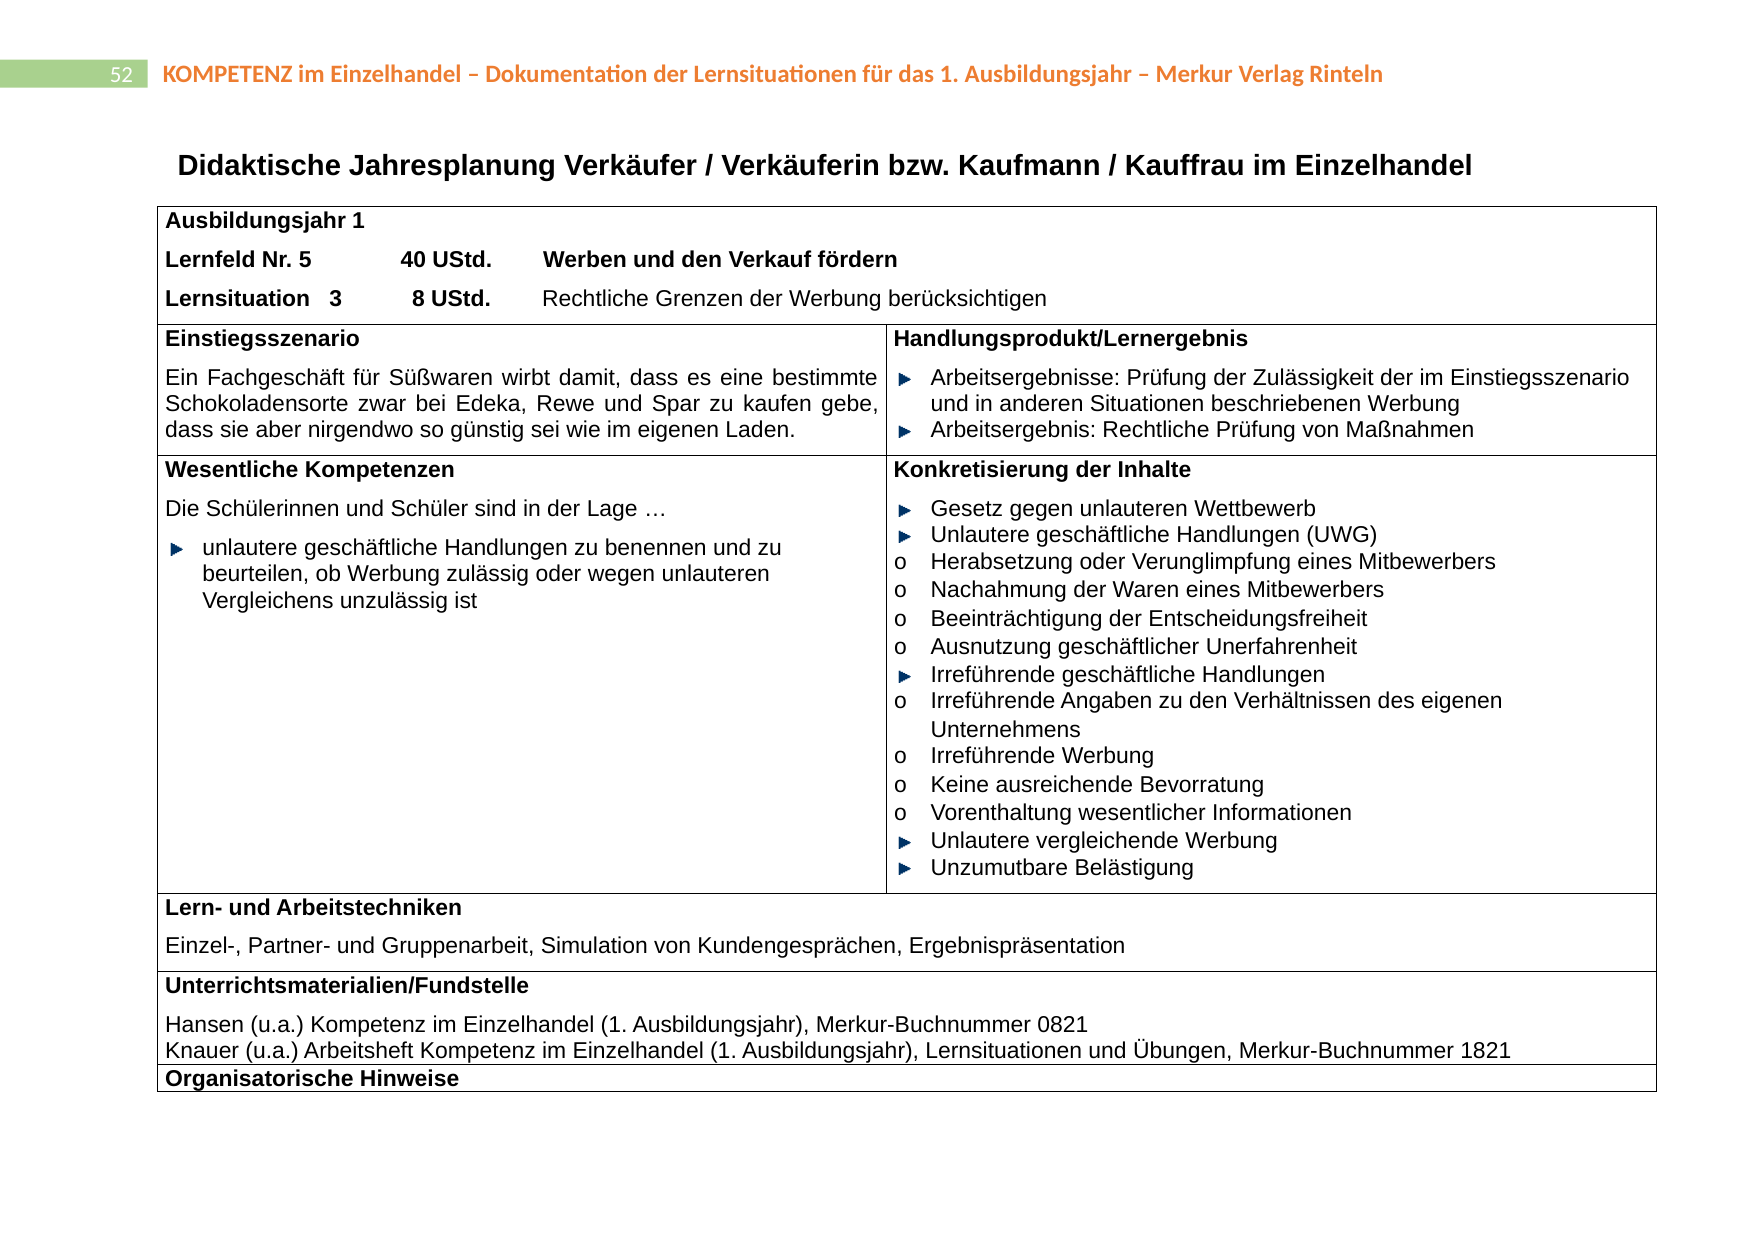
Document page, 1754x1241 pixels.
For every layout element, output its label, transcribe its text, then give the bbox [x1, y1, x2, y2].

picture [894, 421, 911, 438]
picture [894, 368, 911, 386]
table_cell Einstiegsszenario Ein Fachgeschäft für Süßwaren wirbt damit, dass es eine bestimmte Schokoladensorte zwar bei Edeka, Rewe und Spar zu kaufen gebe, dass sie aber nirgendwo so günstig sei wie im eigenen Laden. [158, 325, 886, 455]
picture [894, 666, 911, 683]
picture [894, 500, 911, 517]
table_cell Handlungsprodukt/Lernergebnis Arbeitsergebnisse: Prüfung der Zulässigkeit der im Einstiegsszenario und in anderen Situationen beschriebenen Werbung Arbeitsergebnis: Rechtliche Prüfung von Maßnahmen [887, 325, 1656, 455]
picture [166, 538, 183, 556]
picture [894, 526, 911, 543]
table_cell Unterrichtsmaterialien/Fundstelle Hansen (u.a.) Kompetenz im Einzelhandel (1. Ausbildungsjahr), Merkur-Buchnummer 0821 Knauer (u.a.) Arbeitsheft Kompetenz im Einzelhandel (1. Ausbildungsjahr), Lernsituationen und Übungen, Merkur-Buchnummer 1821 [158, 972, 1656, 1064]
text Didaktische Jahresplanung Verkäufer / Verkäuferin bzw. Kaufmann / Kauffrau im Einzelhandel [177, 148, 1606, 181]
table_cell Organisatorische Hinweise [158, 1065, 1656, 1091]
table_cell Wesentliche Kompetenzen Die Schülerinnen und Schüler sind in der Lage … unlautere geschäftliche Handlungen zu benennen und zu beurteilen, ob Werbung zulässig oder wegen unlauteren Vergleichens unzulässig ist [158, 456, 886, 892]
picture [894, 832, 911, 849]
table_cell Lern- und Arbeitstechniken Einzel-, Partner- und Gruppenarbeit, Simulation von Kundengesprächen, Ergebnispräsentation [158, 894, 1656, 971]
table_header Ausbildungsjahr 1 Lernfeld Nr. 5 40 UStd. Werben und den Verkauf fördern Lernsituation 3 8 UStd. Rechtliche Grenzen der Werbung berücksichtigen [158, 207, 1656, 324]
table_cell Konkretisierung der Inhalte Gesetz gegen unlauteren Wettbewerb Unlautere geschäftliche Handlungen (UWG) Herabsetzung oder Verunglimpfung eines Mitbewerbers Nachahmung der Waren eines Mitbewerbers Beeinträchtigung der Entscheidungsfreiheit Ausnutzung geschäftlicher Unerfahrenheit Irreführende geschäftliche Handlungen Irreführende Angaben zu den Verhältnissen des eigenen Unternehmens Irreführende Werbung Keine ausreichende Bevorratung Vorenthaltung wesentlicher Informationen Unlautere vergleichende Werbung Unzumutbare Belästigung [887, 456, 1656, 892]
picture [894, 858, 911, 875]
